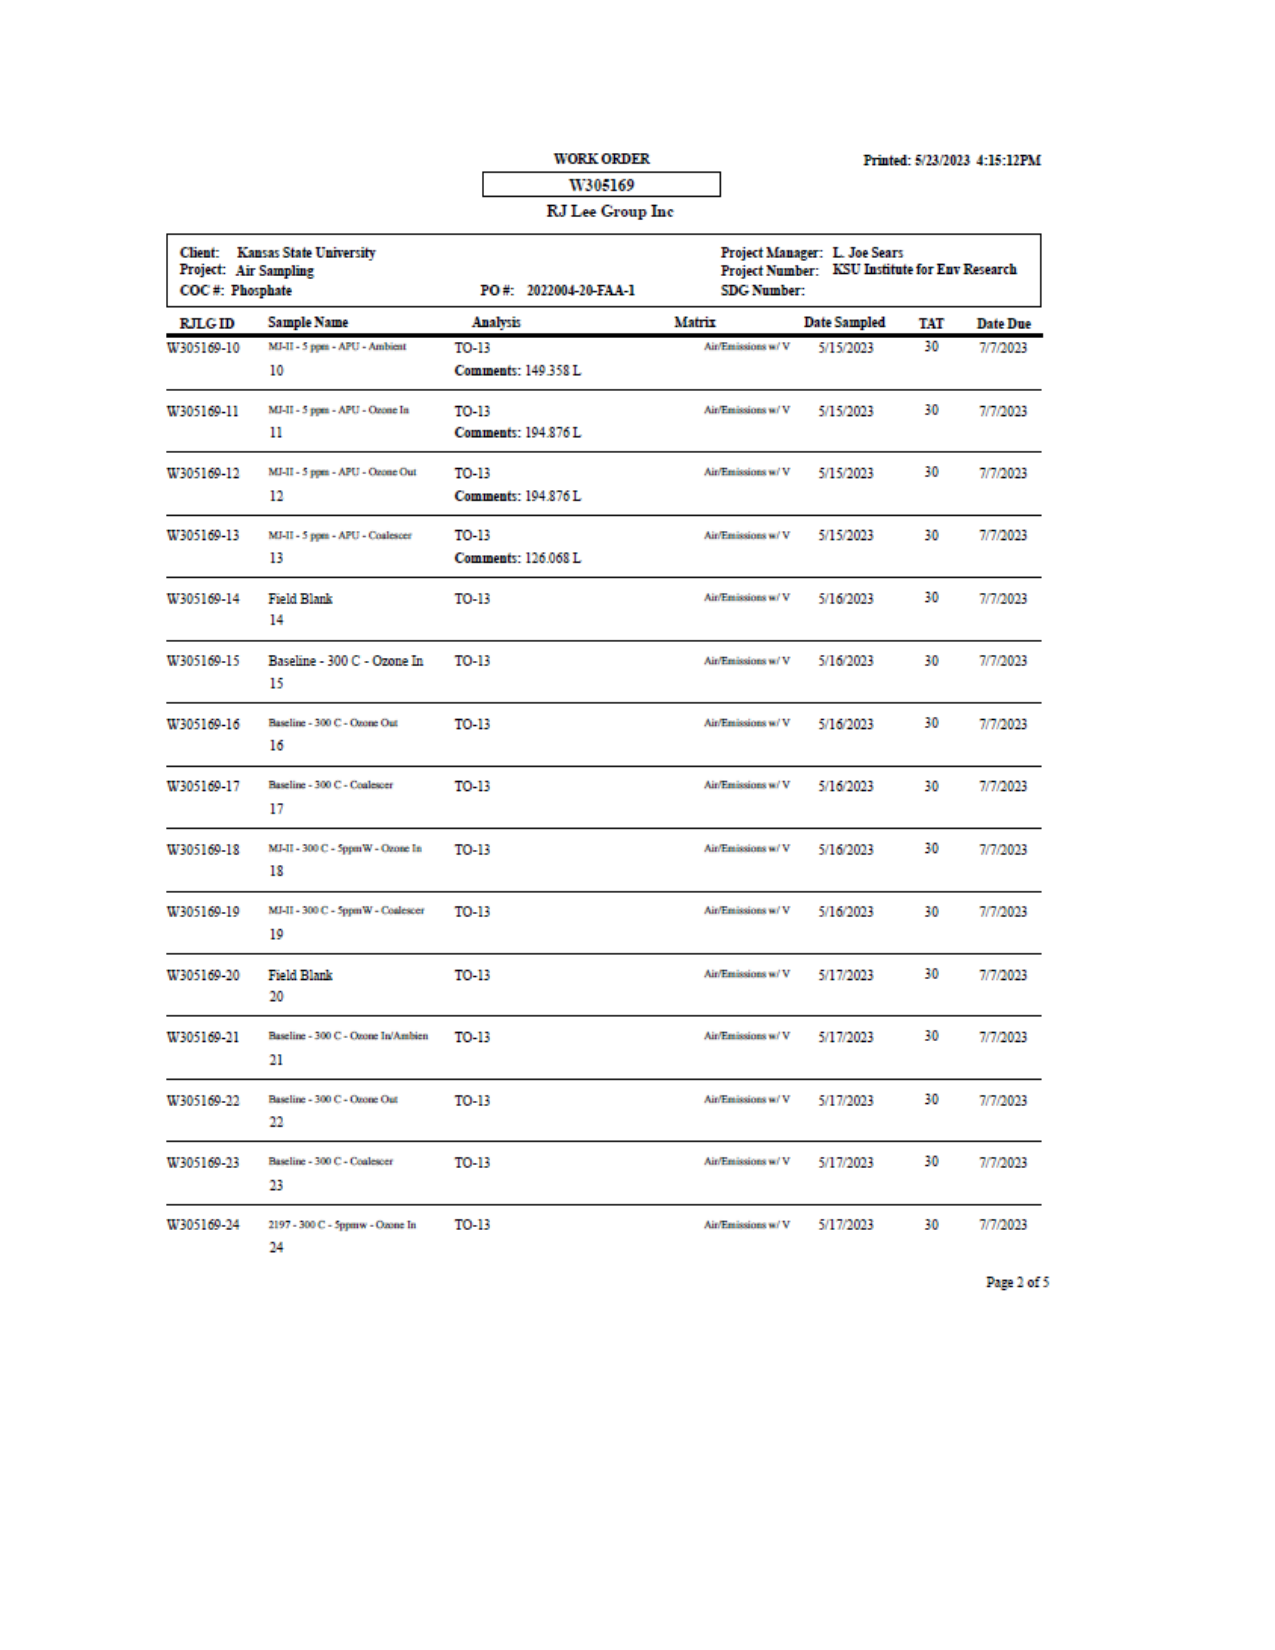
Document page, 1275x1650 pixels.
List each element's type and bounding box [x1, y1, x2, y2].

picture [162, 150, 1063, 1295]
